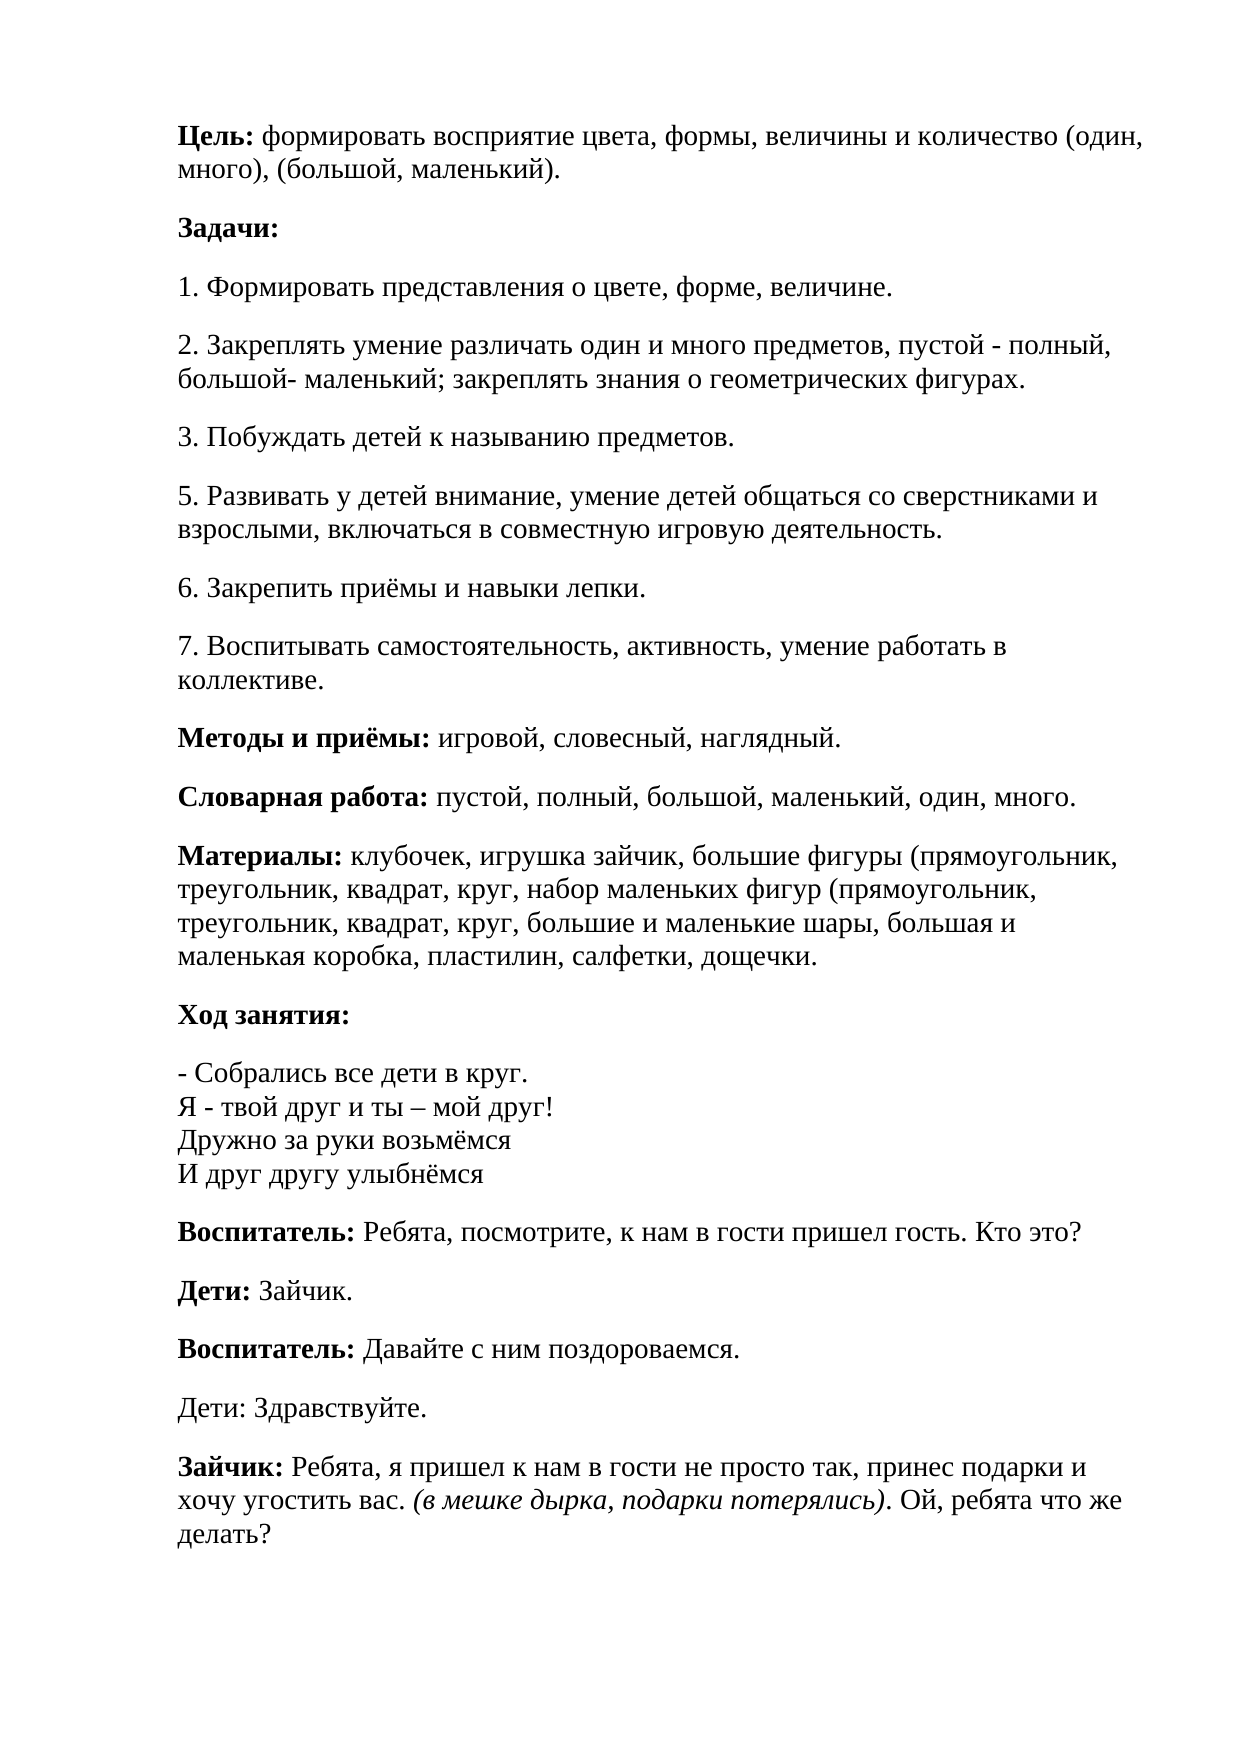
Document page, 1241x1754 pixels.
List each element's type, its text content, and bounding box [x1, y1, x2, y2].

text Зайчик: Ребята, я пришел к нам в гости не просто так, принес подарки и хочу угостить вас. (в мешке дырка, подарки потерялись). Ой, ребята что же делать? [177, 1449, 1152, 1549]
text Цель: формировать восприятие цвета, формы, величины и количество (один, много), (большой, маленький). [177, 118, 1152, 185]
text 6. Закрепить приёмы и навыки лепки. [177, 570, 1152, 603]
text 5. Развивать у детей внимание, умение детей общаться со сверстниками и взрослыми, включаться в совместную игровую деятельность. [177, 478, 1152, 545]
text Материалы: клубочек, игрушка зайчик, большие фигуры (прямоугольник, треугольник, квадрат, круг, набор маленьких фигур (прямоугольник, треугольник, квадрат, круг, большие и маленькие шары, большая и маленькая коробка, пластилин, салфетки, дощечки. [177, 838, 1152, 972]
text 2. Закреплять умение различать один и много предметов, пустой - полный, большой- маленький; закреплять знания о геометрических фигурах. [177, 327, 1152, 394]
text - Собрались все дети в круг. [177, 1055, 1152, 1089]
text 3. Побуждать детей к называнию предметов. [177, 419, 1152, 453]
text Задачи: [177, 210, 1152, 244]
text Методы и приёмы: игровой, словесный, наглядный. [177, 721, 1152, 754]
text Дети: Зайчик. [177, 1273, 1152, 1307]
text Дети: Здравствуйте. [177, 1390, 1152, 1424]
text Воспитатель: Давайте с ним поздороваемся. [177, 1332, 1152, 1365]
text 7. Воспитывать самостоятельность, активность, умение работать в коллективе. [177, 628, 1152, 696]
text И друг другу улыбнёмся [177, 1156, 1152, 1189]
text Ход занятия: [177, 997, 1152, 1030]
text Словарная работа: пустой, полный, большой, маленький, один, много. [177, 779, 1152, 813]
text Я - твой друг и ты – мой друг! [177, 1089, 1152, 1122]
text Дружно за руки возьмёмся [177, 1122, 1152, 1156]
text 1. Формировать представления о цвете, форме, величине. [177, 269, 1152, 302]
text Воспитатель: Ребята, посмотрите, к нам в гости пришел гость. Кто это? [177, 1214, 1152, 1248]
